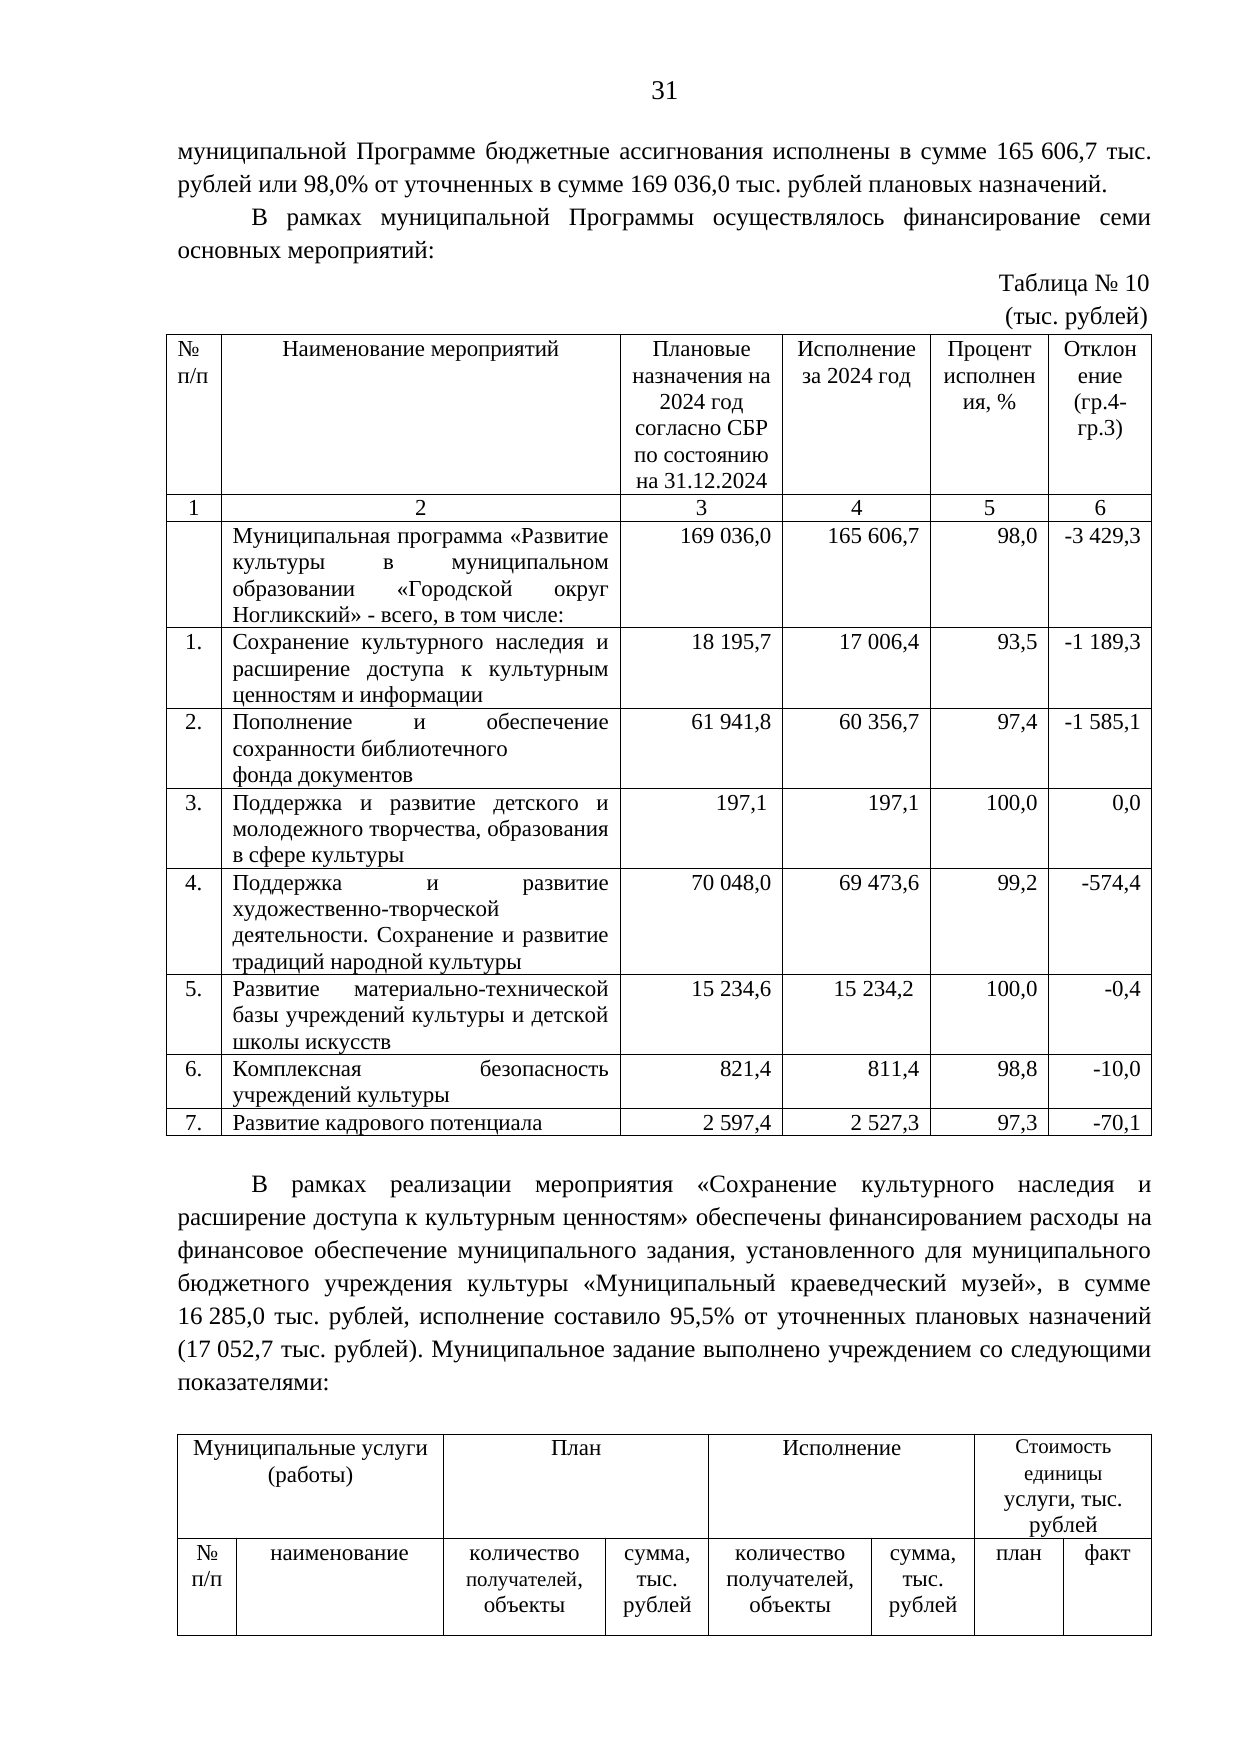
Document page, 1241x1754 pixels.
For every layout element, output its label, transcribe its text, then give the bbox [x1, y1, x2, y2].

table_cell 3 [621, 495, 782, 521]
table_cell Сохранение культурного наследия и расширение доступа к культурным ценностям и информации [222, 628, 620, 707]
table_cell 811,4 [783, 1055, 930, 1108]
table_cell 98,0 [931, 522, 1048, 627]
table_cell Комплексная безопасность учреждений культуры [222, 1055, 620, 1108]
table_cell Муниципальная программа «Развитие культуры в муниципальном образовании «Городской округ Ногликский» - всего, в том числе: [222, 522, 620, 627]
table_cell 3. [167, 789, 221, 868]
table_header Стоимость единицы услуги, тыс. рублей [975, 1435, 1151, 1538]
table_cell факт [1064, 1539, 1151, 1635]
table_header Плановые назначения на 2024 год согласно СБР по состоянию на 31.12.2024 [621, 335, 782, 493]
table_cell [167, 522, 221, 627]
table_cell 821,4 [621, 1055, 782, 1108]
table_cell 100,0 [931, 975, 1048, 1054]
text Таблица № 10 [177, 268, 1152, 297]
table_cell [444, 1539, 605, 1635]
table_header Исполнение за 2024 год [783, 335, 930, 493]
table_cell 15 234,6 [621, 975, 782, 1054]
table_cell Пополнение и обеспечение сохранности библиотечного фонда документов [222, 709, 620, 787]
table_cell № п/п [178, 1539, 236, 1635]
table_header Наименование мероприятий [222, 335, 620, 493]
table_cell план [975, 1539, 1063, 1635]
table_cell наименование [237, 1539, 443, 1635]
table_cell 165 606,7 [783, 522, 930, 627]
table_cell -574,4 [1049, 869, 1151, 974]
table_cell Поддержка и развитие художественно-творческой деятельности. Сохранение и развитие традиций народной культуры [222, 869, 620, 974]
table_cell 197,1 [621, 789, 782, 868]
table_cell 1. [167, 628, 221, 707]
text В рамках реализации мероприятия «Сохранение культурного наследия и расширение доступа к культурным ценностям» обеспечены финансированием расходы на финансовое обеспечение муниципального задания, установленного для муниципального бюджетного учреждения культуры «Муниципальный краеведческий музей», в сумме 16 285,0 тыс. рублей, исполнение составило 95,5% от уточненных плановых назначений (17 052,7 тыс. рублей). Муниципальное задание выполнено учреждением со следующими показателями: [177, 1169, 1152, 1396]
table_header План [444, 1435, 708, 1538]
table_cell 61 941,8 [621, 709, 782, 787]
table_cell -0,4 [1049, 975, 1151, 1054]
table_cell 18 195,7 [621, 628, 782, 707]
table_cell 2 [222, 495, 620, 521]
table_cell 4. [167, 869, 221, 974]
table_cell 99,2 [931, 869, 1048, 974]
text В рамках муниципальной Программы осуществлялось финансирование семи основных мероприятий: [177, 202, 1152, 264]
table_cell 15 234,2 [783, 975, 930, 1054]
table_cell 0,0 [1049, 789, 1151, 868]
table_cell 4 [783, 495, 930, 521]
table_cell 7. [167, 1109, 221, 1135]
table_cell Поддержка и развитие детского и молодежного творчества, образования в сфере культуры [222, 789, 620, 868]
table_cell -3 429,3 [1049, 522, 1151, 627]
table_cell 6 [1049, 495, 1151, 521]
table_header Муниципальные услуги (работы) [178, 1435, 443, 1538]
table_cell 2 527,3 [783, 1109, 930, 1135]
table_cell 17 006,4 [783, 628, 930, 707]
table_cell 2. [167, 709, 221, 787]
table_cell сумма, тыс. рублей [872, 1539, 974, 1635]
text (тыс. рублей) [177, 301, 1152, 330]
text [177, 136, 1152, 198]
table_cell -10,0 [1049, 1055, 1151, 1108]
table_header Процент исполнения, % [931, 335, 1048, 493]
table_cell Развитие материально-технической базы учреждений культуры и детской школы искусств [222, 975, 620, 1054]
table_cell 60 356,7 [783, 709, 930, 787]
table_cell 1 [167, 495, 221, 521]
table_cell -1 585,1 [1049, 709, 1151, 787]
table_cell 6. [167, 1055, 221, 1108]
table_cell 98,8 [931, 1055, 1048, 1108]
table_cell 100,0 [931, 789, 1048, 868]
table_cell 93,5 [931, 628, 1048, 707]
table_header Исполнение [709, 1435, 974, 1538]
table_cell 2 597,4 [621, 1109, 782, 1135]
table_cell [709, 1539, 871, 1635]
table_cell 70 048,0 [621, 869, 782, 974]
table_header Отклонение (гр.4-гр.3) [1049, 335, 1151, 493]
table_cell 5. [167, 975, 221, 1054]
table_cell -70,1 [1049, 1109, 1151, 1135]
table_cell 169 036,0 [621, 522, 782, 627]
table_cell 69 473,6 [783, 869, 930, 974]
table_header № п/п [167, 335, 221, 493]
table_cell -1 189,3 [1049, 628, 1151, 707]
table_cell Развитие кадрового потенциала [222, 1109, 620, 1135]
table_cell сумма, тыс. рублей [606, 1539, 708, 1635]
table_cell 5 [931, 495, 1048, 521]
table_cell 97,3 [931, 1109, 1048, 1135]
table_cell 197,1 [783, 789, 930, 868]
table_cell 97,4 [931, 709, 1048, 787]
